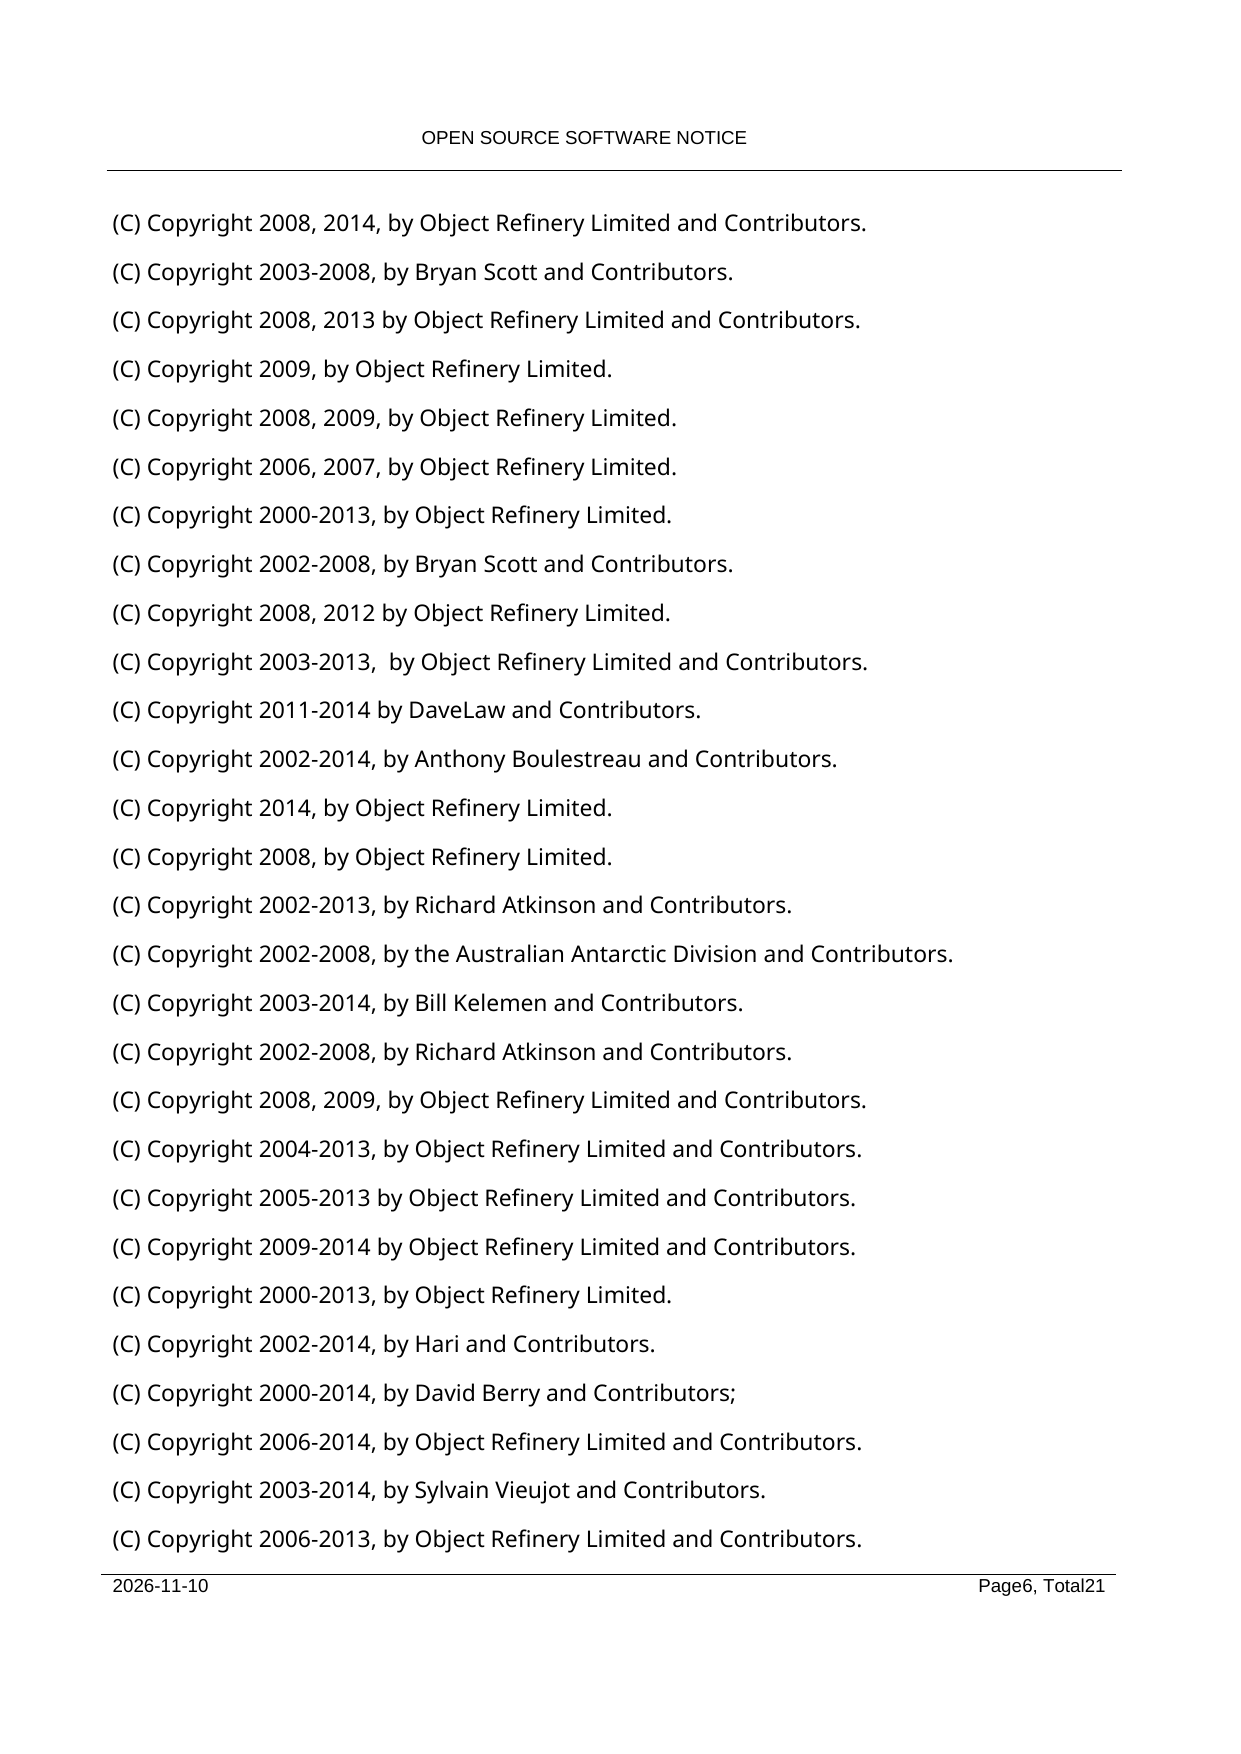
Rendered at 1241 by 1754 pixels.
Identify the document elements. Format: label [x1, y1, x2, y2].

text [112, 206, 1128, 1555]
